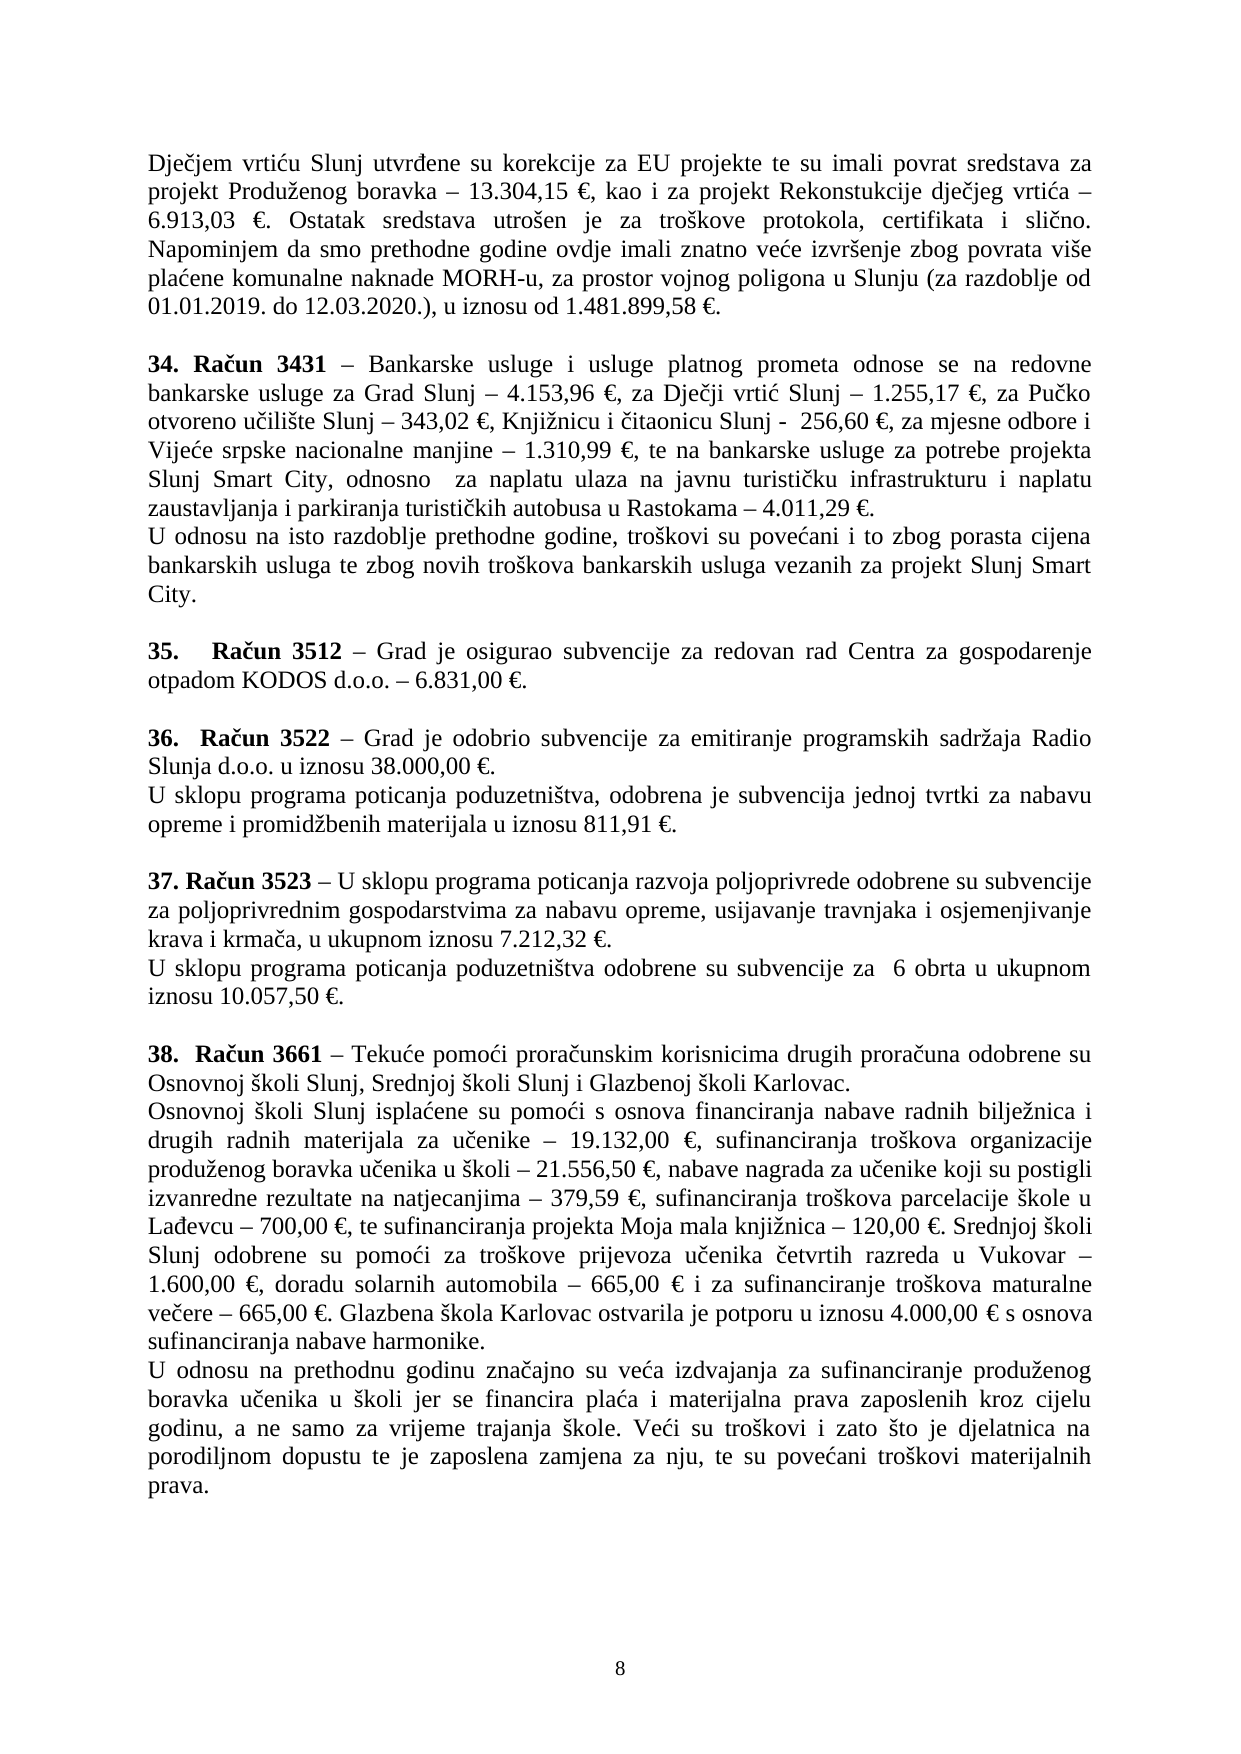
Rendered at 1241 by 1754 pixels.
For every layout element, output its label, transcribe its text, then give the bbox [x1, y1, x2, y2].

text Osnovnoj školi Slunj isplaćene su pomoći s osnova financiranja nabave radnih bilježnica i drugih radnih materijala za učenike – 19.132,00 €, sufinanciranja troškova organizacije produženog boravka učenika u školi – 21.556,50 €, nabave nagrada za učenike koji su postigli izvanredne rezultate na natjecanjima – 379,59 €, sufinanciranja troškova parcelacije škole u Lađevcu – 700,00 €, te sufinanciranja projekta Moja mala knjižnica – 120,00 €. Srednjoj školi Slunj odobrene su pomoći za troškove prijevoza učenika četvrtih razreda u Vukovar – 1.600,00 €, doradu solarnih automobila – 665,00 € i za sufinanciranje troškova maturalne večere – 665,00 €. Glazbena škola Karlovac ostvarila je potporu u iznosu 4.000,00 € s osnova sufinanciranja nabave harmonike. [148, 1096, 1093, 1355]
text U odnosu na isto razdoblje prethodne godine, troškovi su povećani i to zbog porasta cijena bankarskih usluga te zbog novih troškova bankarskih usluga vezanih za projekt Slunj Smart City. [148, 521, 1093, 608]
text 35. Račun 3512 – Grad je osigurao subvencije za redovan rad Centra za gospodarenje otpadom KODOS d.o.o. – 6.831,00 €. [148, 636, 1093, 694]
text U odnosu na prethodnu godinu značajno su veća izdvajanja za sufinanciranje produženog boravka učenika u školi jer se financira plaća i materijalna prava zaposlenih kroz cijelu godinu, a ne samo za vrijeme trajanja škole. Veći su troškovi i zato što je djelatnica na porodiljnom dopustu te je zaposlena zamjena za nju, te su povećani troškovi materijalnih prava. [148, 1355, 1093, 1499]
text 34. Račun 3431 – Bankarske usluge i usluge platnog prometa odnose se na redovne bankarske usluge za Grad Slunj – 4.153,96 €, za Dječji vrtić Slunj – 1.255,17 €, za Pučko otvoreno učilište Slunj – 343,02 €, Knjižnicu i čitaonicu Slunj - 256,60 €, za mjesne odbore i Vijeće srpske nacionalne manjine – 1.310,99 €, te na bankarske usluge za potrebe projekta Slunj Smart City, odnosno za naplatu ulaza na javnu turističku infrastrukturu i naplatu zaustavljanja i parkiranja turističkih autobusa u Rastokama – 4.011,29 €. [148, 349, 1093, 521]
text Dječjem vrtiću Slunj utvrđene su korekcije za EU projekte te su imali povrat sredstava za projekt Produženog boravka – 13.304,15 €, kao i za projekt Rekonstukcije dječjeg vrtića – 6.913,03 €. Ostatak sredstava utrošen je za troškove protokola, certifikata i slično. Napominjem da smo prethodne godine ovdje imali znatno veće izvršenje zbog povrata više plaćene komunalne naknade MORH-u, za prostor vojnog poligona u Slunju (za razdoblje od 01.01.2019. do 12.03.2020.), u iznosu od 1.481.899,58 €. [148, 148, 1093, 320]
text 38. Račun 3661 – Tekuće pomoći proračunskim korisnicima drugih proračuna odobrene su Osnovnoj školi Slunj, Srednjoj školi Slunj i Glazbenoj školi Karlovac. [148, 1039, 1093, 1096]
text U sklopu programa poticanja poduzetništva, odobrena je subvencija jednoj tvrtki za nabavu opreme i promidžbenih materijala u iznosu 811,91 €. [148, 780, 1093, 838]
text 37. Račun 3523 – U sklopu programa poticanja razvoja poljoprivrede odobrene su subvencije za poljoprivrednim gospodarstvima za nabavu opreme, usijavanje travnjaka i osjemenjivanje krava i krmača, u ukupnom iznosu 7.212,32 €. [148, 866, 1093, 953]
text U sklopu programa poticanja poduzetništva odobrene su subvencije za 6 obrta u ukupnom iznosu 10.057,50 €. [148, 953, 1093, 1010]
text 36. Račun 3522 – Grad je odobrio subvencije za emitiranje programskih sadržaja Radio Slunja d.o.o. u iznosu 38.000,00 €. [148, 723, 1093, 780]
